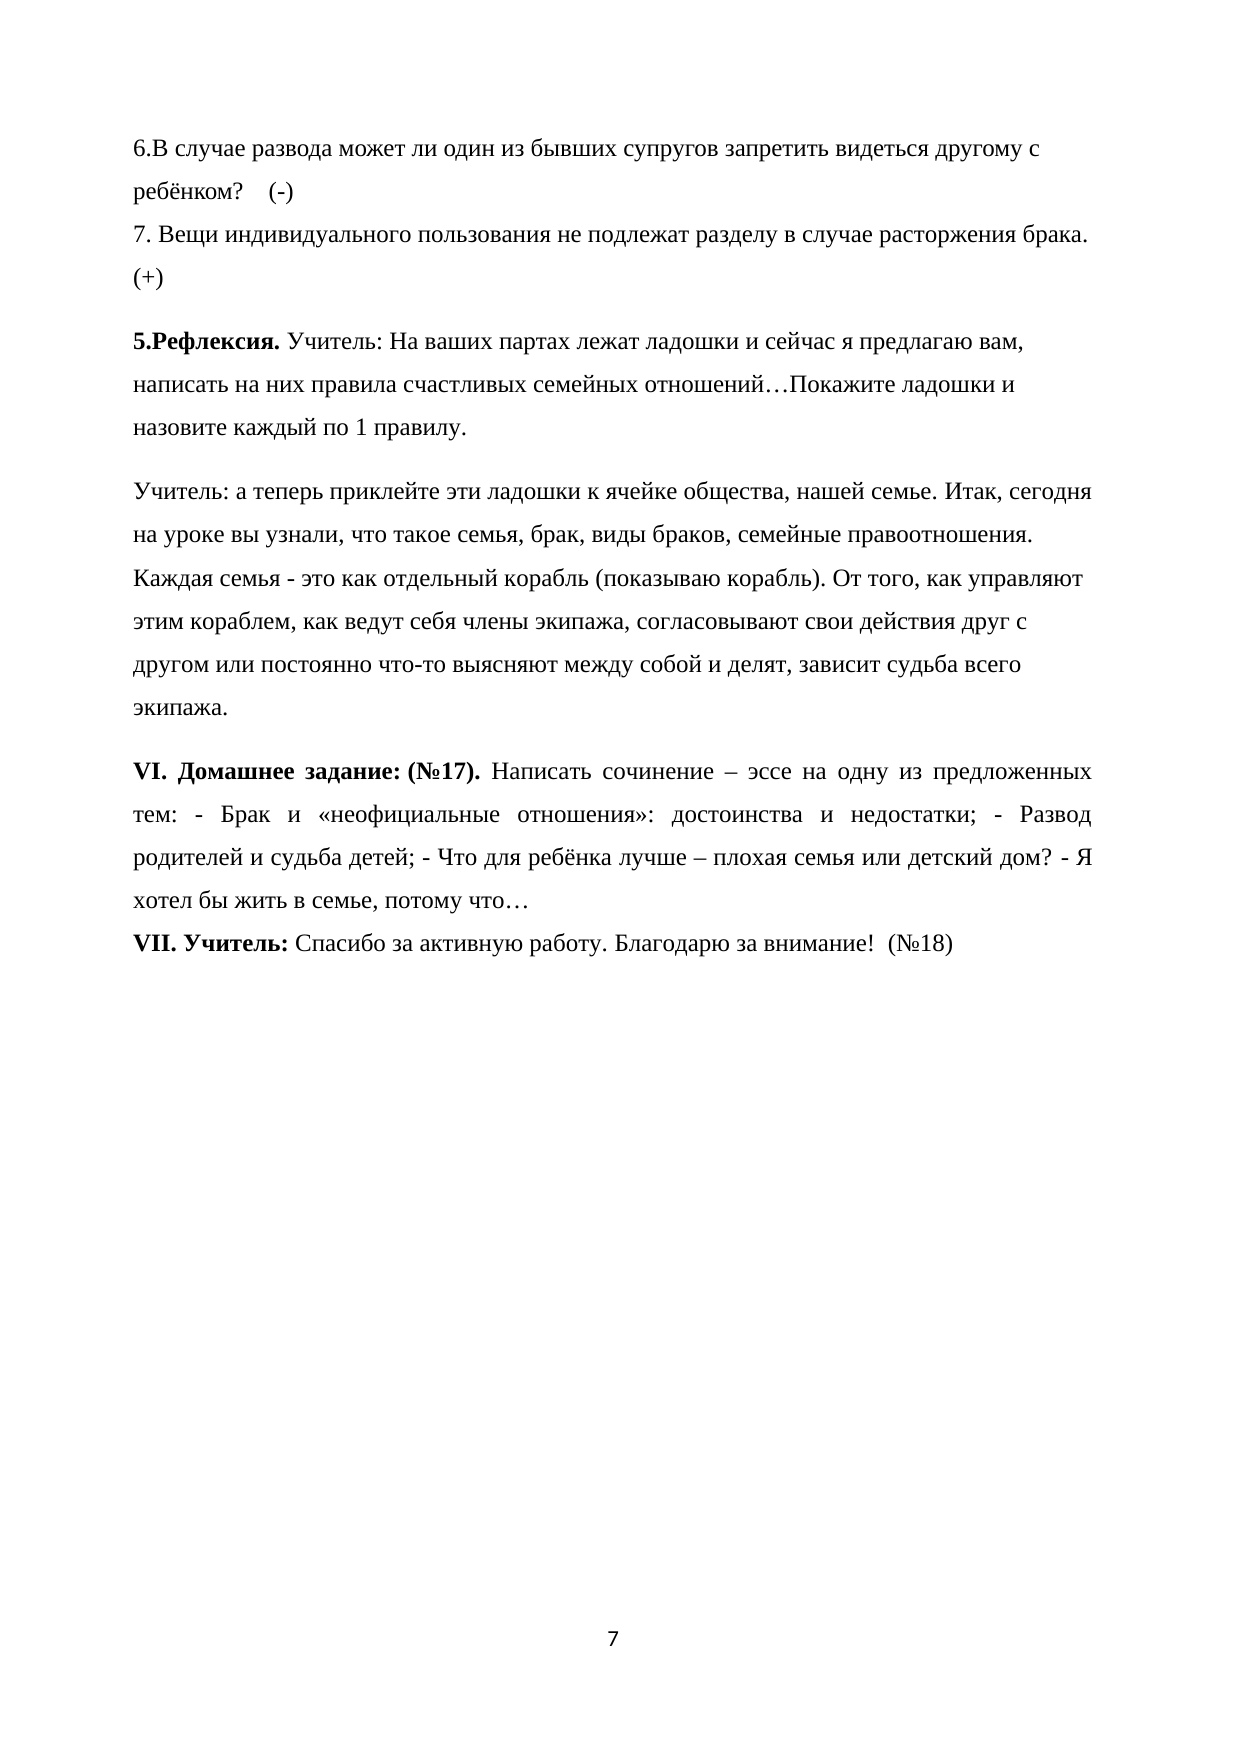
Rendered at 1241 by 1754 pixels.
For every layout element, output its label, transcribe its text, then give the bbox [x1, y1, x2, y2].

text Учитель: а теперь приклейте эти ладошки к ячейке общества, нашей семье. Итак, сегодня на уроке вы узнали, что такое семья, брак, виды браков, семейные правоотношения. Каждая семья - это как отдельный корабль (показываю корабль). От того, как управляют этим кораблем, как ведут себя члены экипажа, согласовывают свои действия друг с другом или постоянно что-то выясняют между собой и делят, зависит судьба всего экипажа. [133, 476, 1093, 721]
text 5.Рефлексия. Учитель: На ваших партах лежат ладошки и сейчас я предлагаю вам, написать на них правила счастливых семейных отношений…Покажите ладошки и назовите каждый по 1 правилу. [133, 326, 1093, 441]
text VII. Учитель: Спасибо за активную работу. Благодарю за внимание! (№18) [133, 928, 1093, 957]
text 6.В случае развода может ли один из бывших супругов запретить видеться другому с ребёнком? (-) [133, 133, 1093, 205]
text VI. Домашнее задание: (№17). Написать сочинение – эссе на одну из предложенных тем: - Брак и «неофициальные отношения»: достоинства и недостатки; - Развод родителей и судьба детей; - Что для ребёнка лучше – плохая семья или детский дом? - Я хотел бы жить в семье, потому что… [133, 756, 1093, 914]
text 7. Вещи индивидуального пользования не подлежат разделу в случае расторжения брака. (+) [133, 219, 1093, 291]
